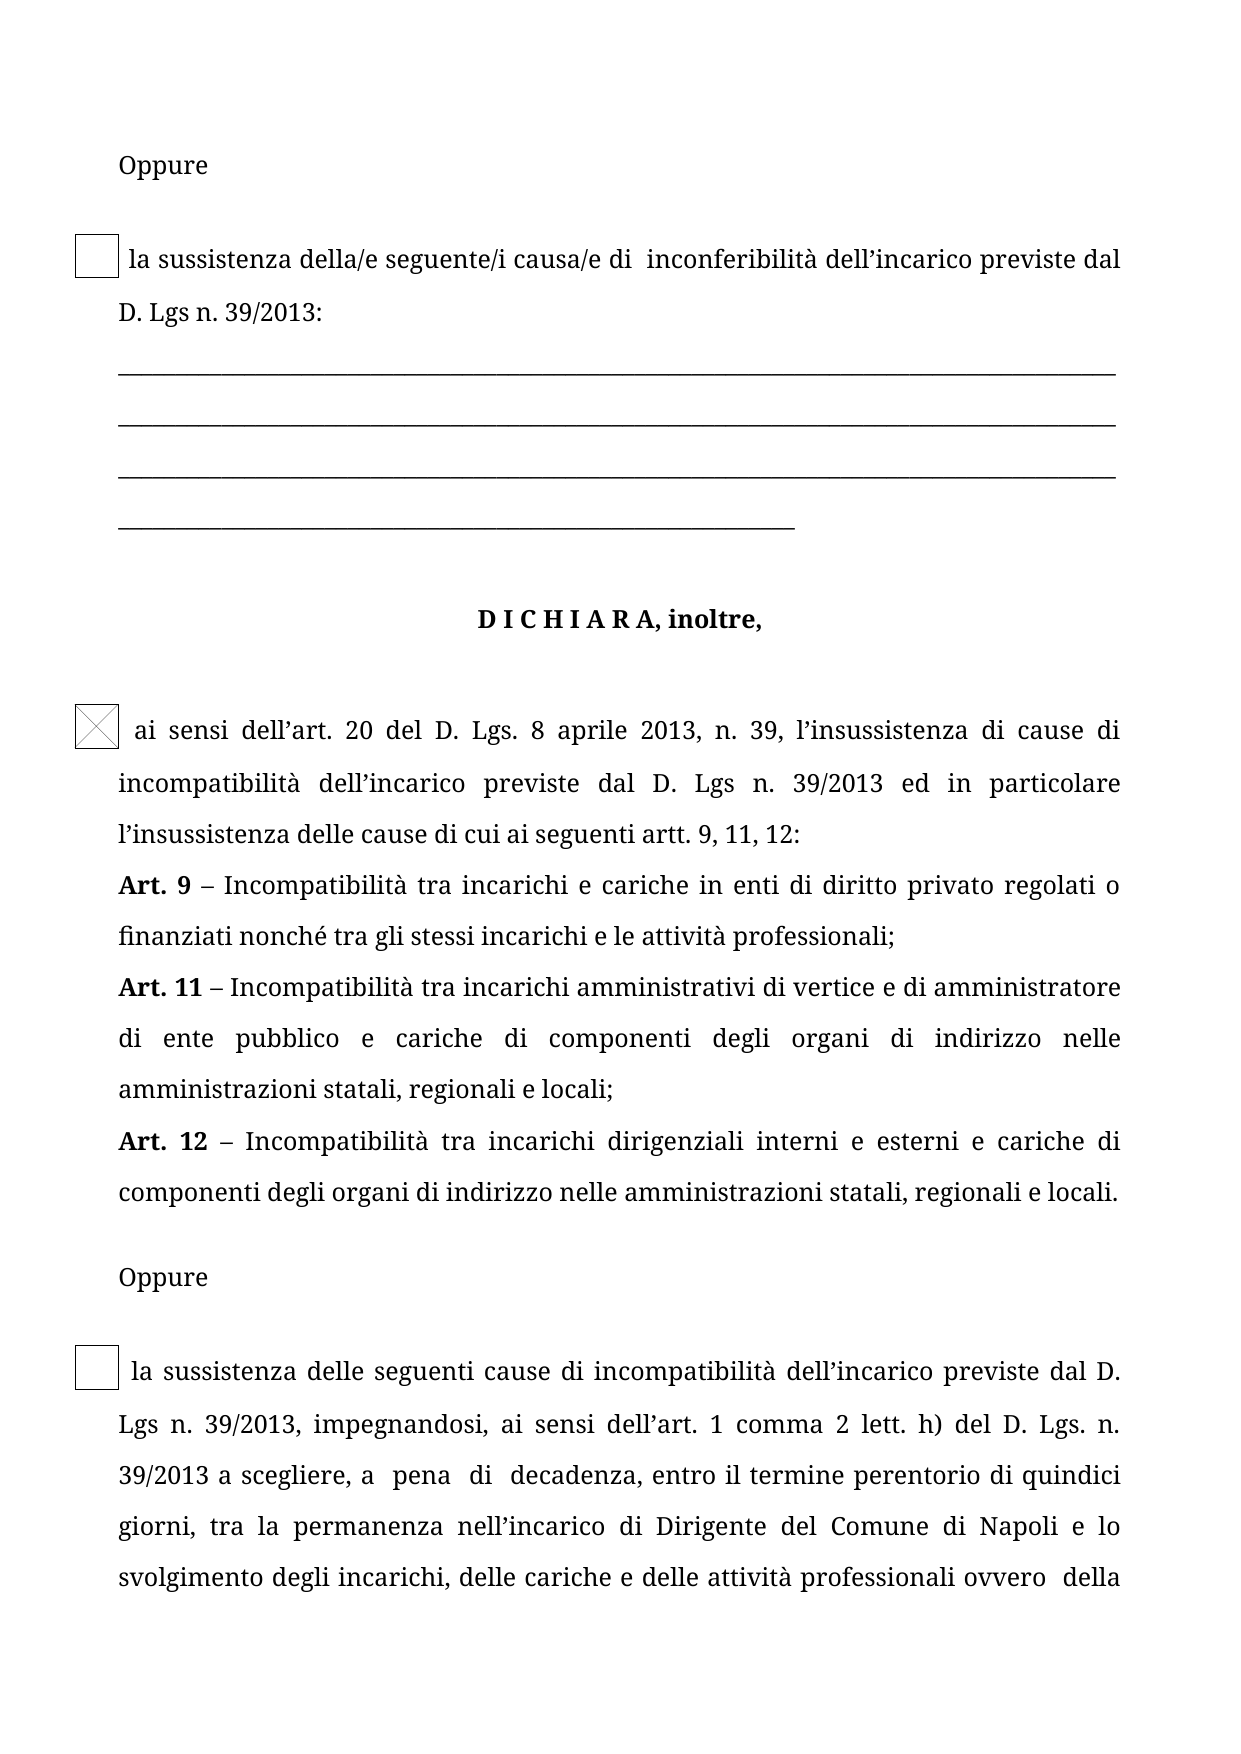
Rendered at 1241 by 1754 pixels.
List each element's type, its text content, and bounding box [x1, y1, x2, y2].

text Art. 11 – Incompatibilità tra incarichi amministrativi di vertice e di amministratore di ente pubblico e cariche di componenti degli organi di indirizzo nelle amministrazioni statali, regionali e locali; [118, 970, 1122, 1106]
text ai sensi dell’art. 20 del D. Lgs. 8 aprile 2013, n. 39, l’insussistenza di cause di incompatibilità dell’incarico previste dal D. Lgs n. 39/2013 ed in particolare l’insussistenza delle cause di cui ai seguenti artt. 9, 11, 12: [74, 703, 1122, 851]
text Oppure [118, 148, 1122, 182]
text Oppure [118, 1259, 1122, 1293]
text ________________________________________________________________________________________________________________________________________________________________________________________________________________________________________________________________________________________________________________________________ [118, 346, 1122, 533]
text D I C H I A R A, inoltre, [118, 601, 1122, 635]
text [74, 1344, 1122, 1594]
text la sussistenza della/e seguente/i causa/e di inconferibilità dell’incarico previste dal D. Lgs n. 39/2013: [74, 233, 1122, 329]
text Art. 9 – Incompatibilità tra incarichi e cariche in enti di diritto privato regolati o finanziati nonché tra gli stessi incarichi e le attività professionali; [118, 868, 1122, 953]
text Art. 12 – Incompatibilità tra incarichi dirigenziali interni e esterni e cariche di componenti degli organi di indirizzo nelle amministrazioni statali, regionali e locali. [118, 1123, 1122, 1208]
